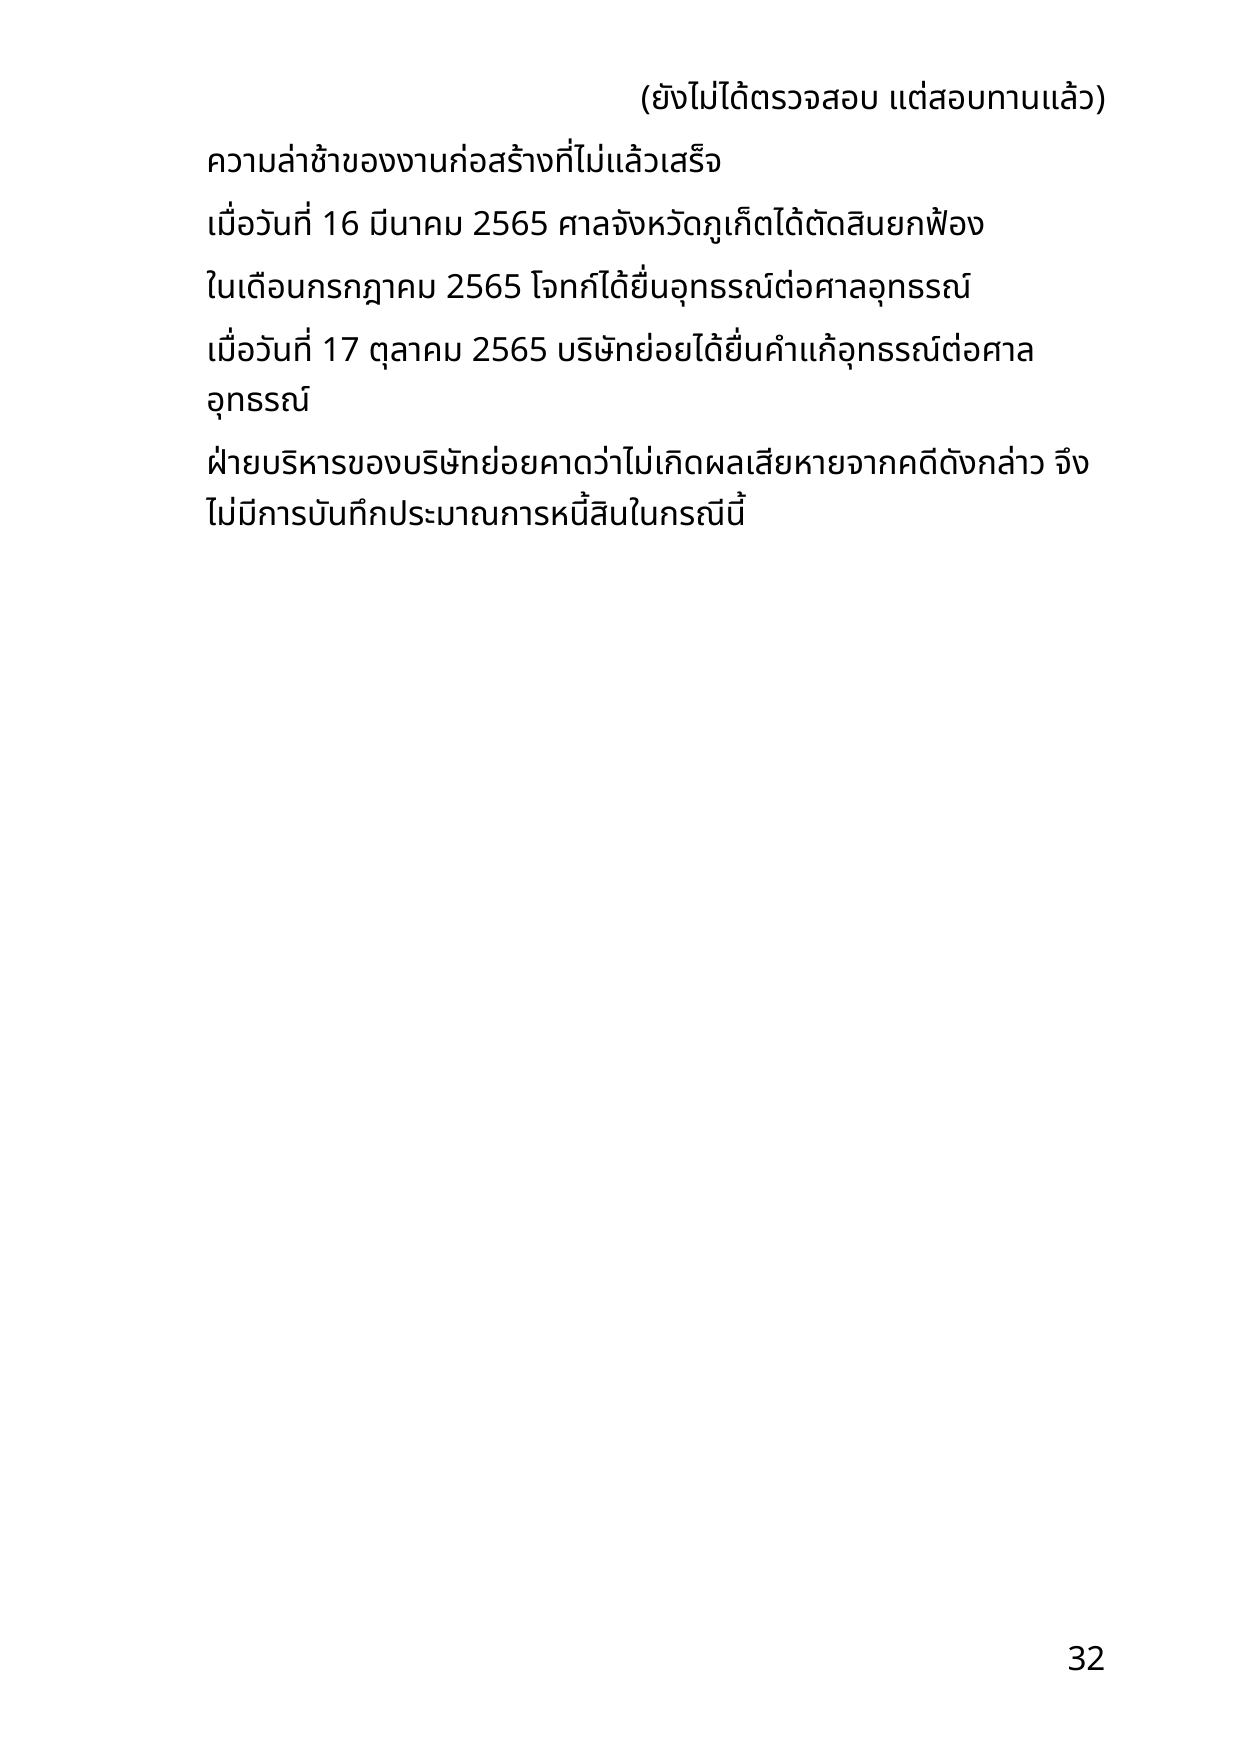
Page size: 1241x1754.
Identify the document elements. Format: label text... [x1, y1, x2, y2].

text เมื่อวันที่ 17 ตุลาคม 2565 บริษัทย่อยได้ยื่นคำแก้อุทธรณ์ต่อศาลอุทธรณ์ [153, 326, 1105, 427]
text ฝ่ายบริหารของบริษัทย่อยคาดว่าไม่เกิดผลเสียหายจากคดีดังกล่าว จึงไม่มีการบันทึกประมาณการหนี้สินในกรณีนี้ [153, 439, 1105, 540]
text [153, 137, 1105, 187]
text เมื่อวันที่ 16 มีนาคม 2565 ศาลจังหวัดภูเก็ตได้ตัดสินยกฟ้อง [153, 199, 1105, 250]
text ในเดือนกรกฎาคม 2565 โจทก์ได้ยื่นอุทธรณ์ต่อศาลอุทธรณ์ [153, 263, 1105, 313]
